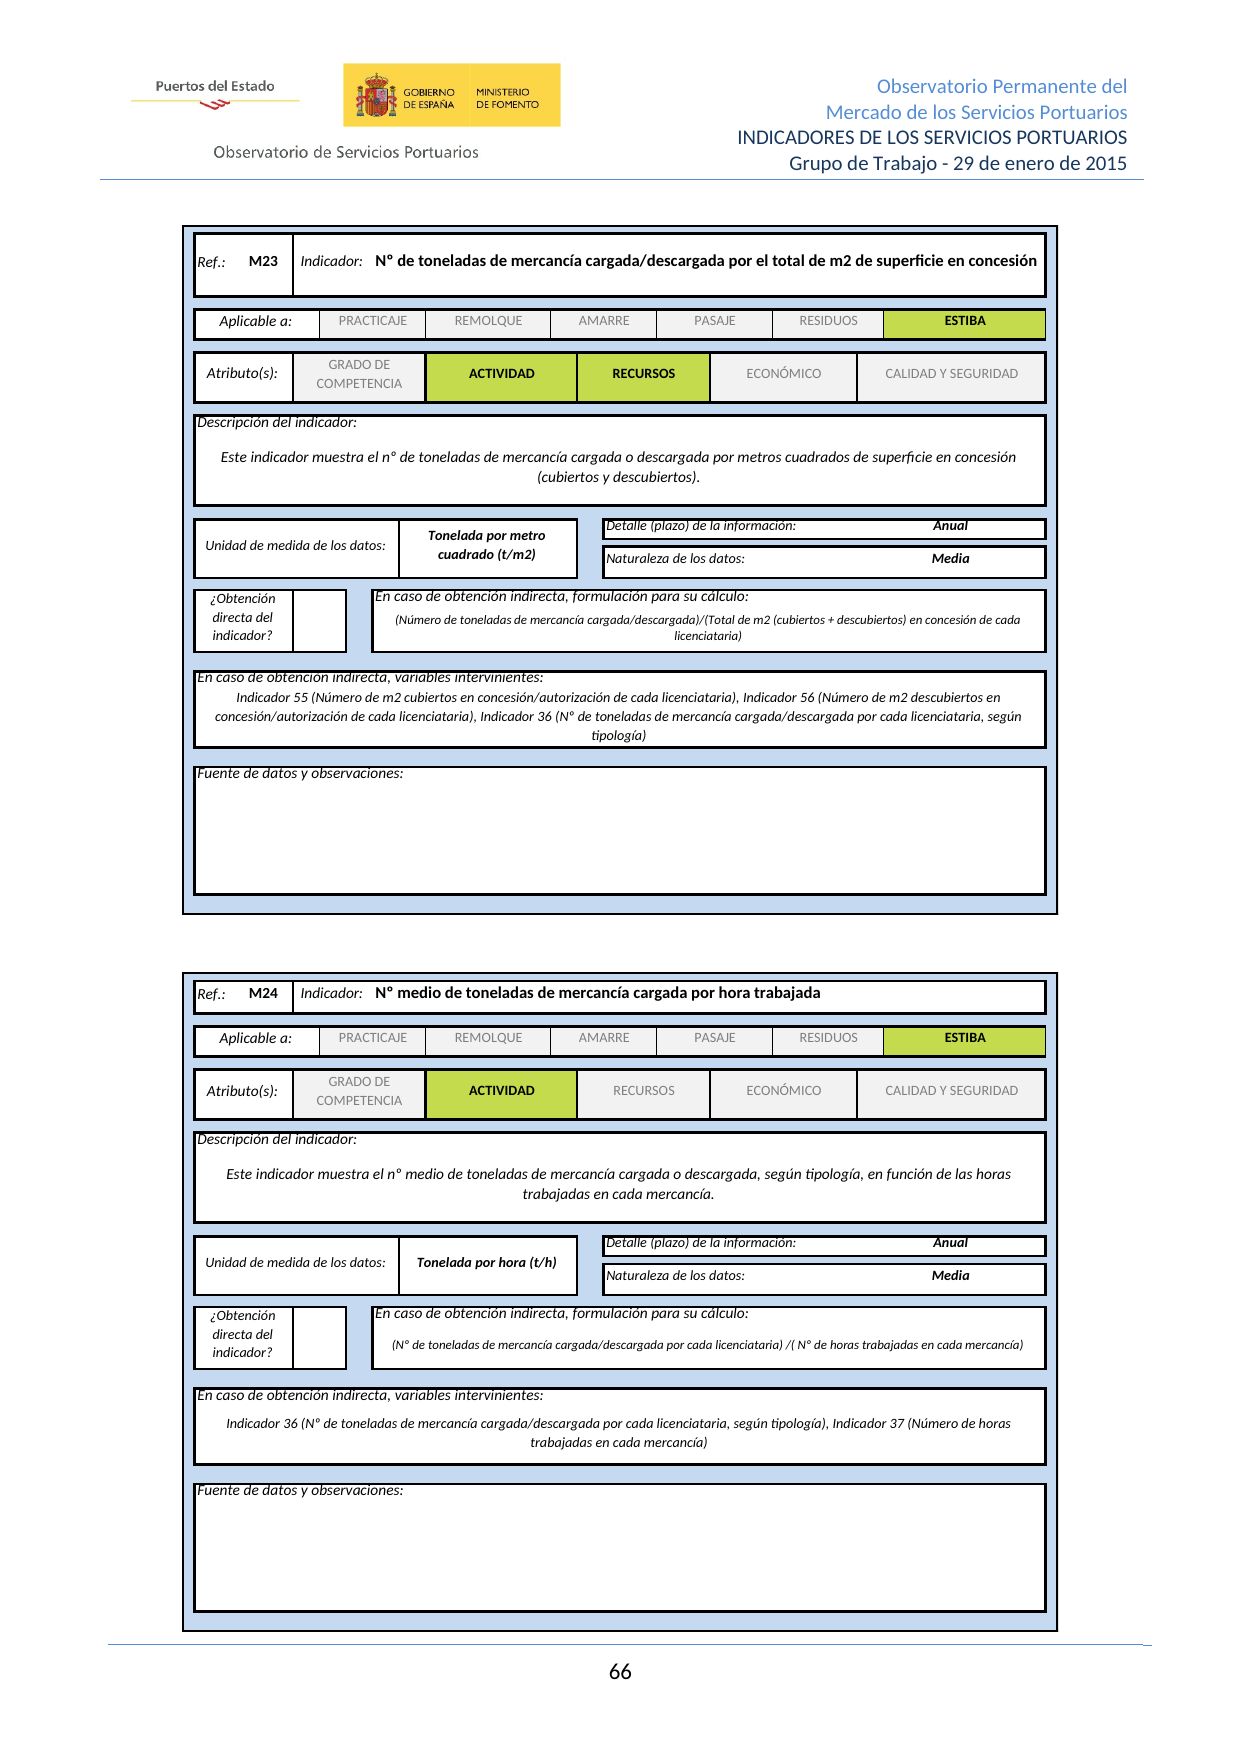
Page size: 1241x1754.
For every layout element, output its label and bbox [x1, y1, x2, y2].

picture [112, 46, 579, 164]
